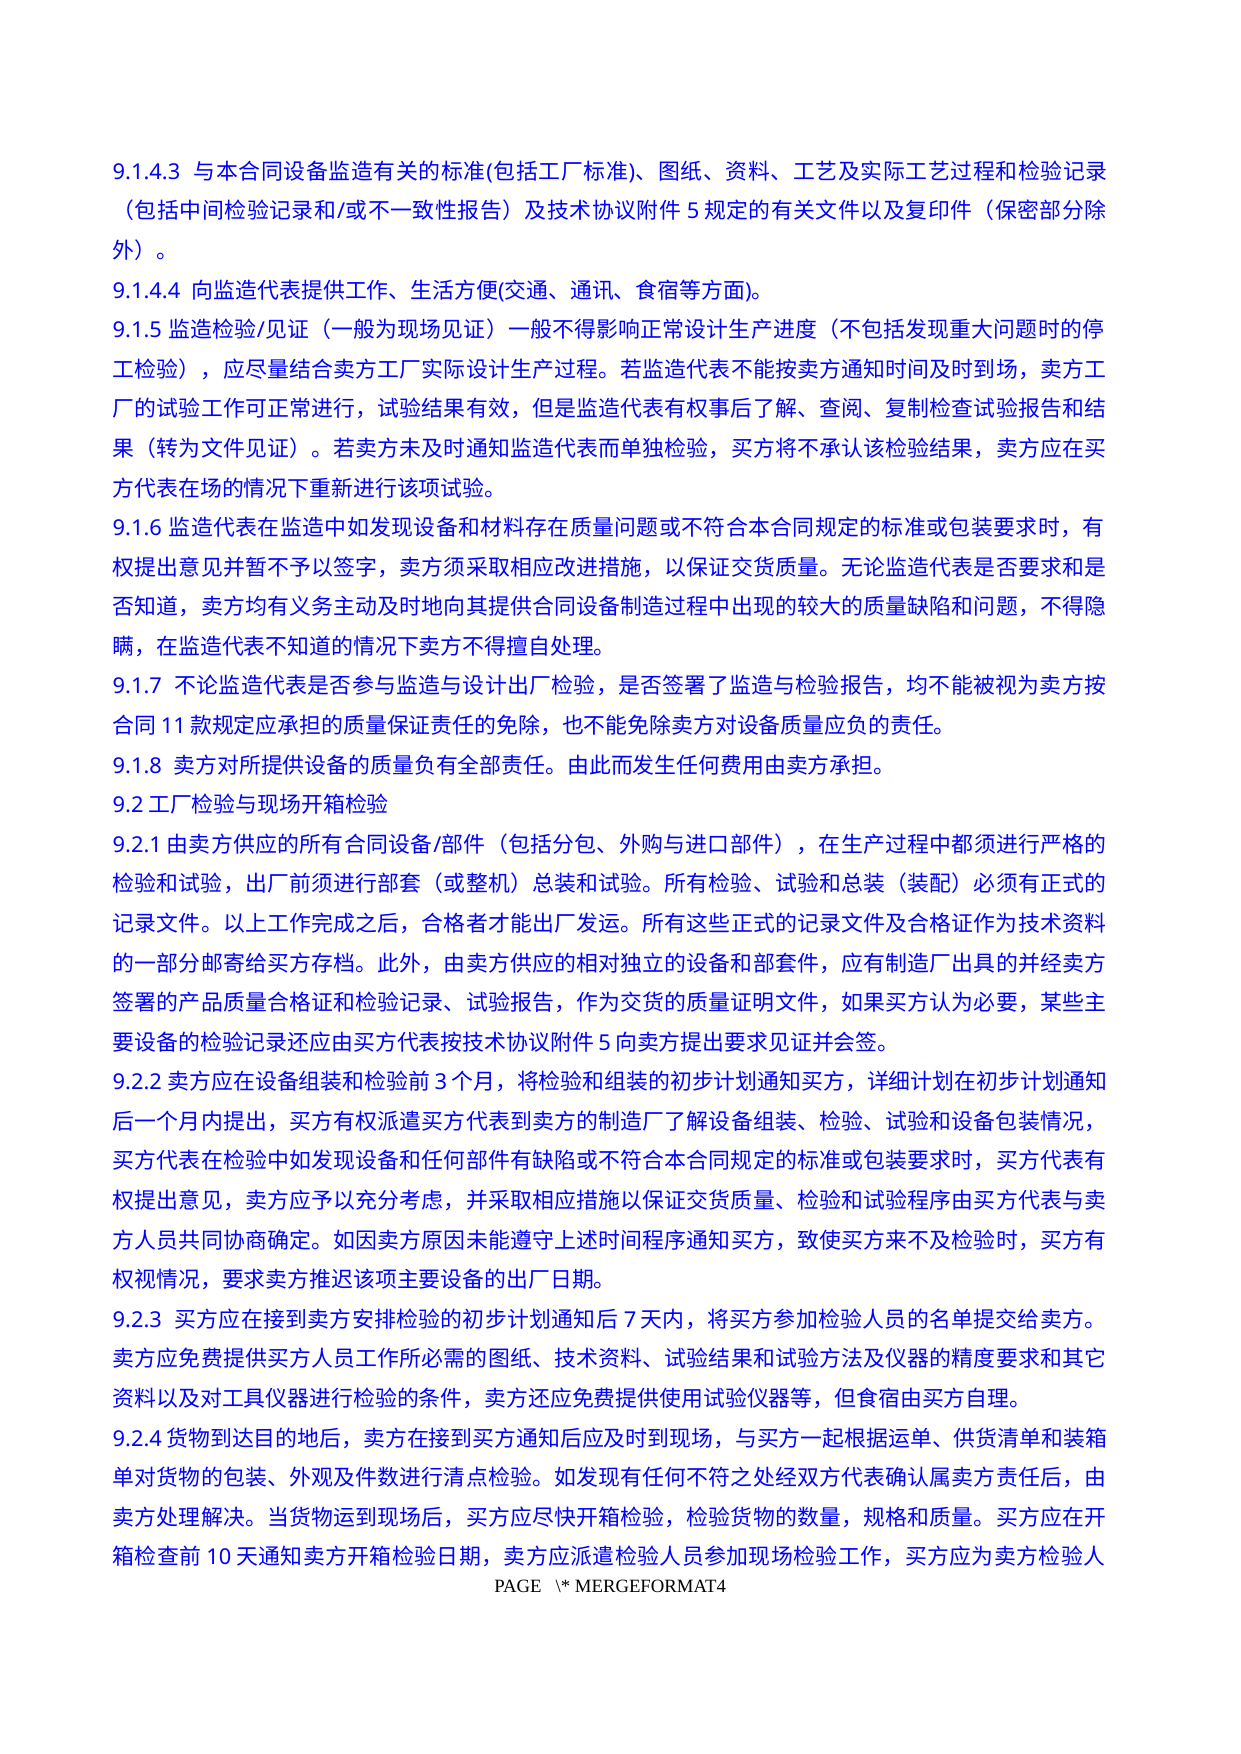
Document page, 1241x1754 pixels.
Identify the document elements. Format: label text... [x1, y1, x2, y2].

text 9.1.8 卖方对所提供设备的质量负有全部责任。由此而发生任何费用由卖方承担。 [112, 744, 1107, 783]
text 9.1.7 不论监造代表是否参与监造与设计出厂检验，是否签署了监造与检验报告，均不能被视为卖方按合同11款规定应承担的质量保证责任的免除，也不能免除卖方对设备质量应负的责任。 [112, 664, 1107, 744]
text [112, 1417, 1107, 1575]
text 9.1.6 监造代表在监造中如发现设备和材料存在质量问题或不符合本合同规定的标准或包装要求时，有权提出意见并暂不予以签字，卖方须采取相应改进措施，以保证交货质量。无论监造代表是否要求和是否知道，卖方均有义务主动及时地向其提供合同设备制造过程中出现的较大的质量缺陷和问题，不得隐瞒，在监造代表不知道的情况下卖方不得擅自处理。 [112, 506, 1107, 664]
text 9.2.3 买方应在接到卖方安排检验的初步计划通知后7天内，将买方参加检验人员的名单提交给卖方。卖方应免费提供买方人员工作所必需的图纸、技术资料、试验结果和试验方法及仪器的精度要求和其它资料以及对工具仪器进行检验的条件，卖方还应免费提供使用试验仪器等，但食宿由买方自理。 [112, 1298, 1107, 1417]
text 9.2.2 卖方应在设备组装和检验前3个月，将检验和组装的初步计划通知买方，详细计划在初步计划通知后一个月内提出，买方有权派遣买方代表到卖方的制造厂了解设备组装、检验、试验和设备包装情况，买方代表在检验中如发现设备和任何部件有缺陷或不符合本合同规定的标准或包装要求时，买方代表有权提出意见，卖方应予以充分考虑，并采取相应措施以保证交货质量、检验和试验程序由买方代表与卖方人员共同协商确定。如因卖方原因未能遵守上述时间程序通知买方，致使买方来不及检验时，买方有权视情况，要求卖方推迟该项主要设备的出厂日期。 [112, 1060, 1107, 1298]
text 9.1.4.3 与本合同设备监造有关的标准(包括工厂标准)、图纸、资料、工艺及实际工艺过程和检验记录（包括中间检验记录和/或不一致性报告）及技术协议附件5规定的有关文件以及复印件（保密部分除外）。 [112, 150, 1107, 269]
text 9.2.1由卖方供应的所有合同设备/部件（包括分包、外购与进口部件），在生产过程中都须进行严格的检验和试验，出厂前须进行部套（或整机）总装和试验。所有检验、试验和总装（装配）必须有正式的记录文件。以上工作完成之后，合格者才能出厂发运。所有这些正式的记录文件及合格证作为技术资料的一部分邮寄给买方存档。此外，由卖方供应的相对独立的设备和部套件，应有制造厂出具的并经卖方签署的产品质量合格证和检验记录、试验报告，作为交货的质量证明文件，如果买方认为必要，某些主要设备的检验记录还应由买方代表按技术协议附件5向卖方提出要求见证并会签。 [112, 823, 1107, 1060]
text 9.2工厂检验与现场开箱检验 [112, 783, 1107, 823]
text 9.1.4.4 向监造代表提供工作、生活方便(交通、通讯、食宿等方面)。 [112, 269, 1107, 308]
text 9.1.5 监造检验/见证（一般为现场见证）一般不得影响正常设计生产进度（不包括发现重大问题时的停工检验），应尽量结合卖方工厂实际设计生产过程。若监造代表不能按卖方通知时间及时到场，卖方工厂的试验工作可正常进行，试验结果有效，但是监造代表有权事后了解、查阅、复制检查试验报告和结果（转为文件见证）。若卖方未及时通知监造代表而单独检验，买方将不承认该检验结果，卖方应在买方代表在场的情况下重新进行该项试验。 [112, 308, 1107, 506]
